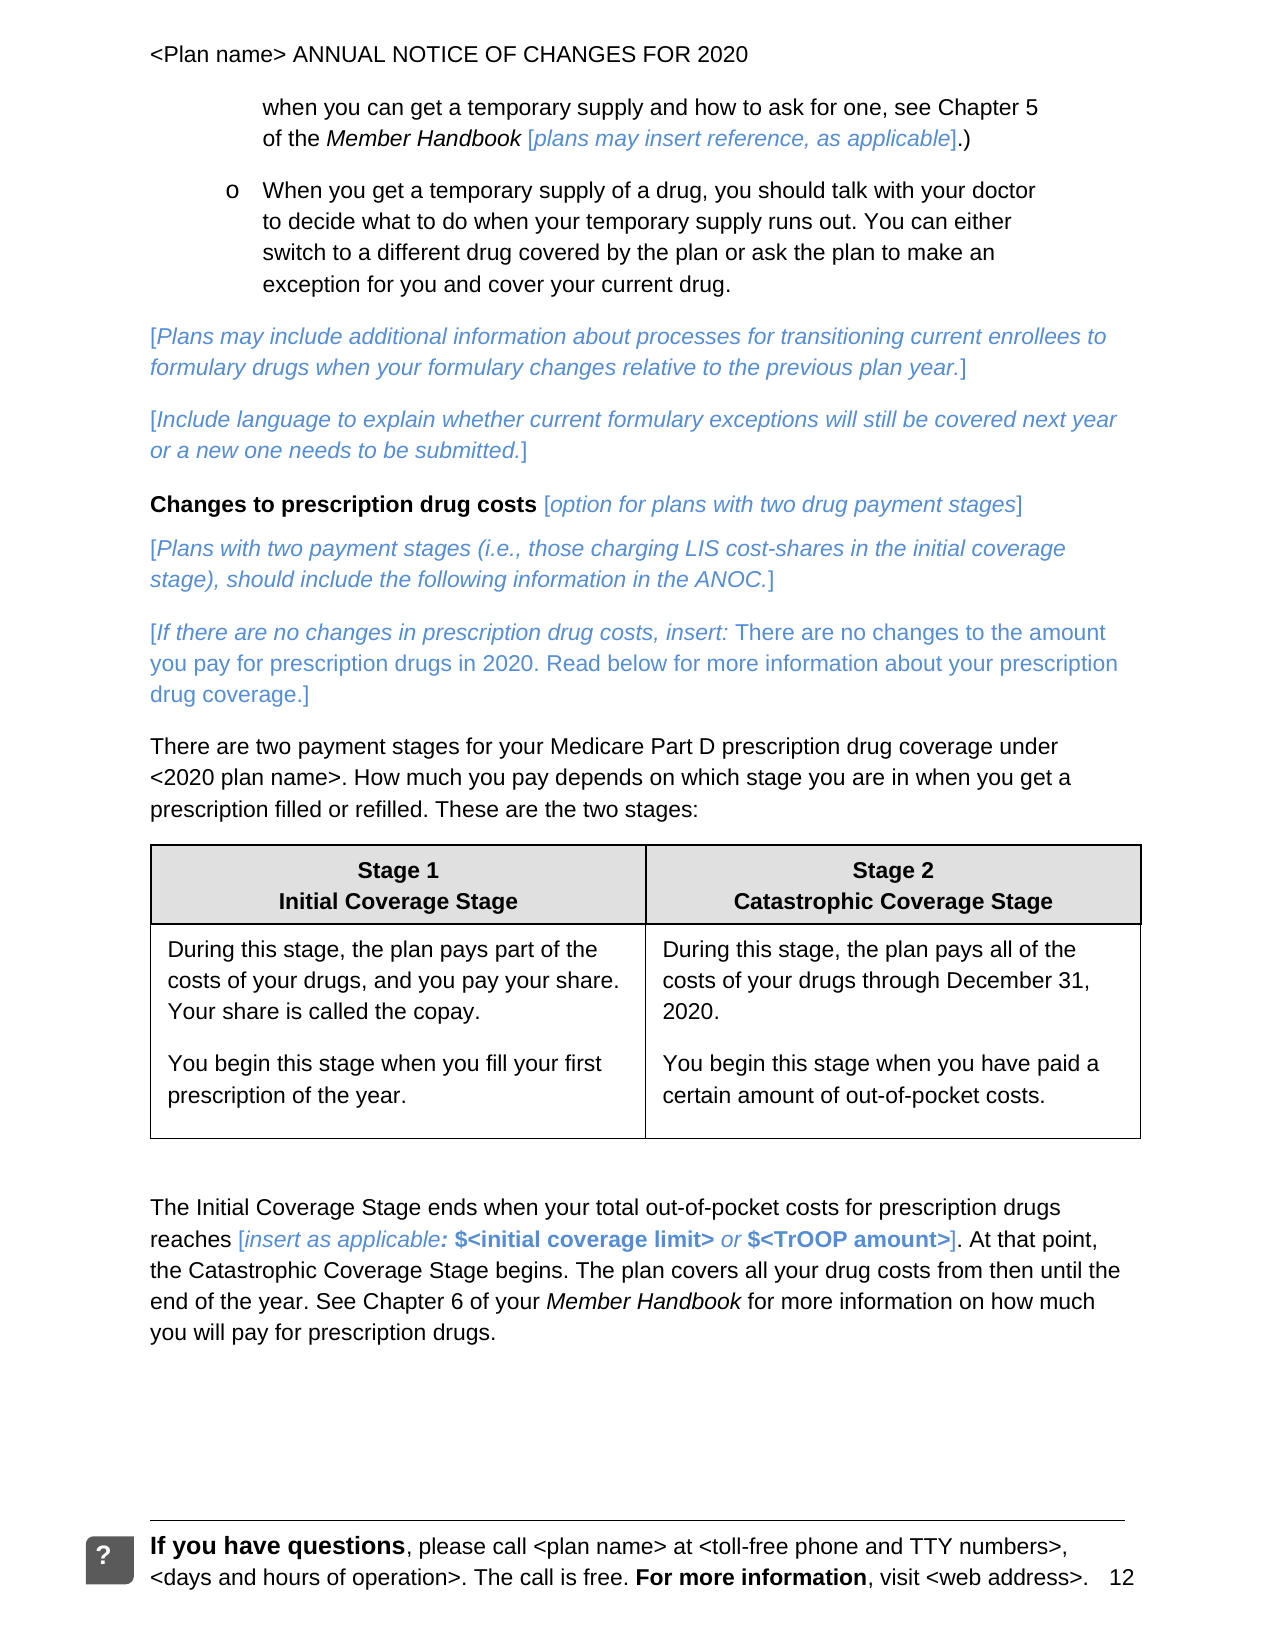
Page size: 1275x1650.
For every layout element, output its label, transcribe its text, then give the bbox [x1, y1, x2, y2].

text [Plans may include additional information about processes for transitioning current enrollees to formulary drugs when your formulary changes relative to the previous plan year.] [150, 319, 1125, 382]
table_cell During this stage, the plan pays part of the costs of your drugs, and you pay your share. Your share is called the copay. You begin this stage when you fill your first prescription of the year. [151, 925, 645, 1138]
table_header Stage 1 Initial Coverage Stage [152, 846, 645, 923]
text The Initial Coverage Stage ends when your total out-of-pocket costs for prescription drugs reaches [insert as applicable: $<initial coverage limit> or $<TrOOP amount>]. At that point, the Catastrophic Coverage Stage begins. The plan covers all your drug costs from then until the end of the year. See Chapter 6 of your Member Handbook for more information on how much you will pay for prescription drugs. [150, 1191, 1125, 1347]
text When you get a temporary supply of a drug, you should talk with your doctor to decide what to do when your temporary supply runs out. You can either switch to a different drug covered by the plan or ask the plan to make an exception for you and cover your current drug. [225, 173, 1050, 298]
table_header Stage 2 Catastrophic Coverage Stage [647, 846, 1140, 923]
table_cell During this stage, the plan pays all of the costs of your drugs through December 31, 2020. You begin this stage when you have paid a certain amount of out-of-pocket costs. [646, 925, 1140, 1138]
text Changes to prescription drug costs [option for plans with two drug payment stages] [150, 486, 1050, 519]
text There are two payment stages for your Medicare Part D prescription drug coverage under <2020 plan name>. How much you pay depends on which stage you are in when you get a prescription filled or refilled. These are the two stages: [150, 729, 1125, 823]
text [If there are no changes in prescription drug costs, insert: There are no changes to the amount you pay for prescription drugs in 2020. Read below for more information about your prescription drug coverage.] [150, 615, 1125, 709]
text [Plans with two payment stages (i.e., those charging LIS cost-shares in the initial coverage stage), should include the following information in the ANOC.] [150, 532, 1125, 594]
text [Include language to explain whether current formulary exceptions will still be covered next year or a new one needs to be submitted.] [150, 402, 1125, 465]
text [225, 90, 1050, 152]
